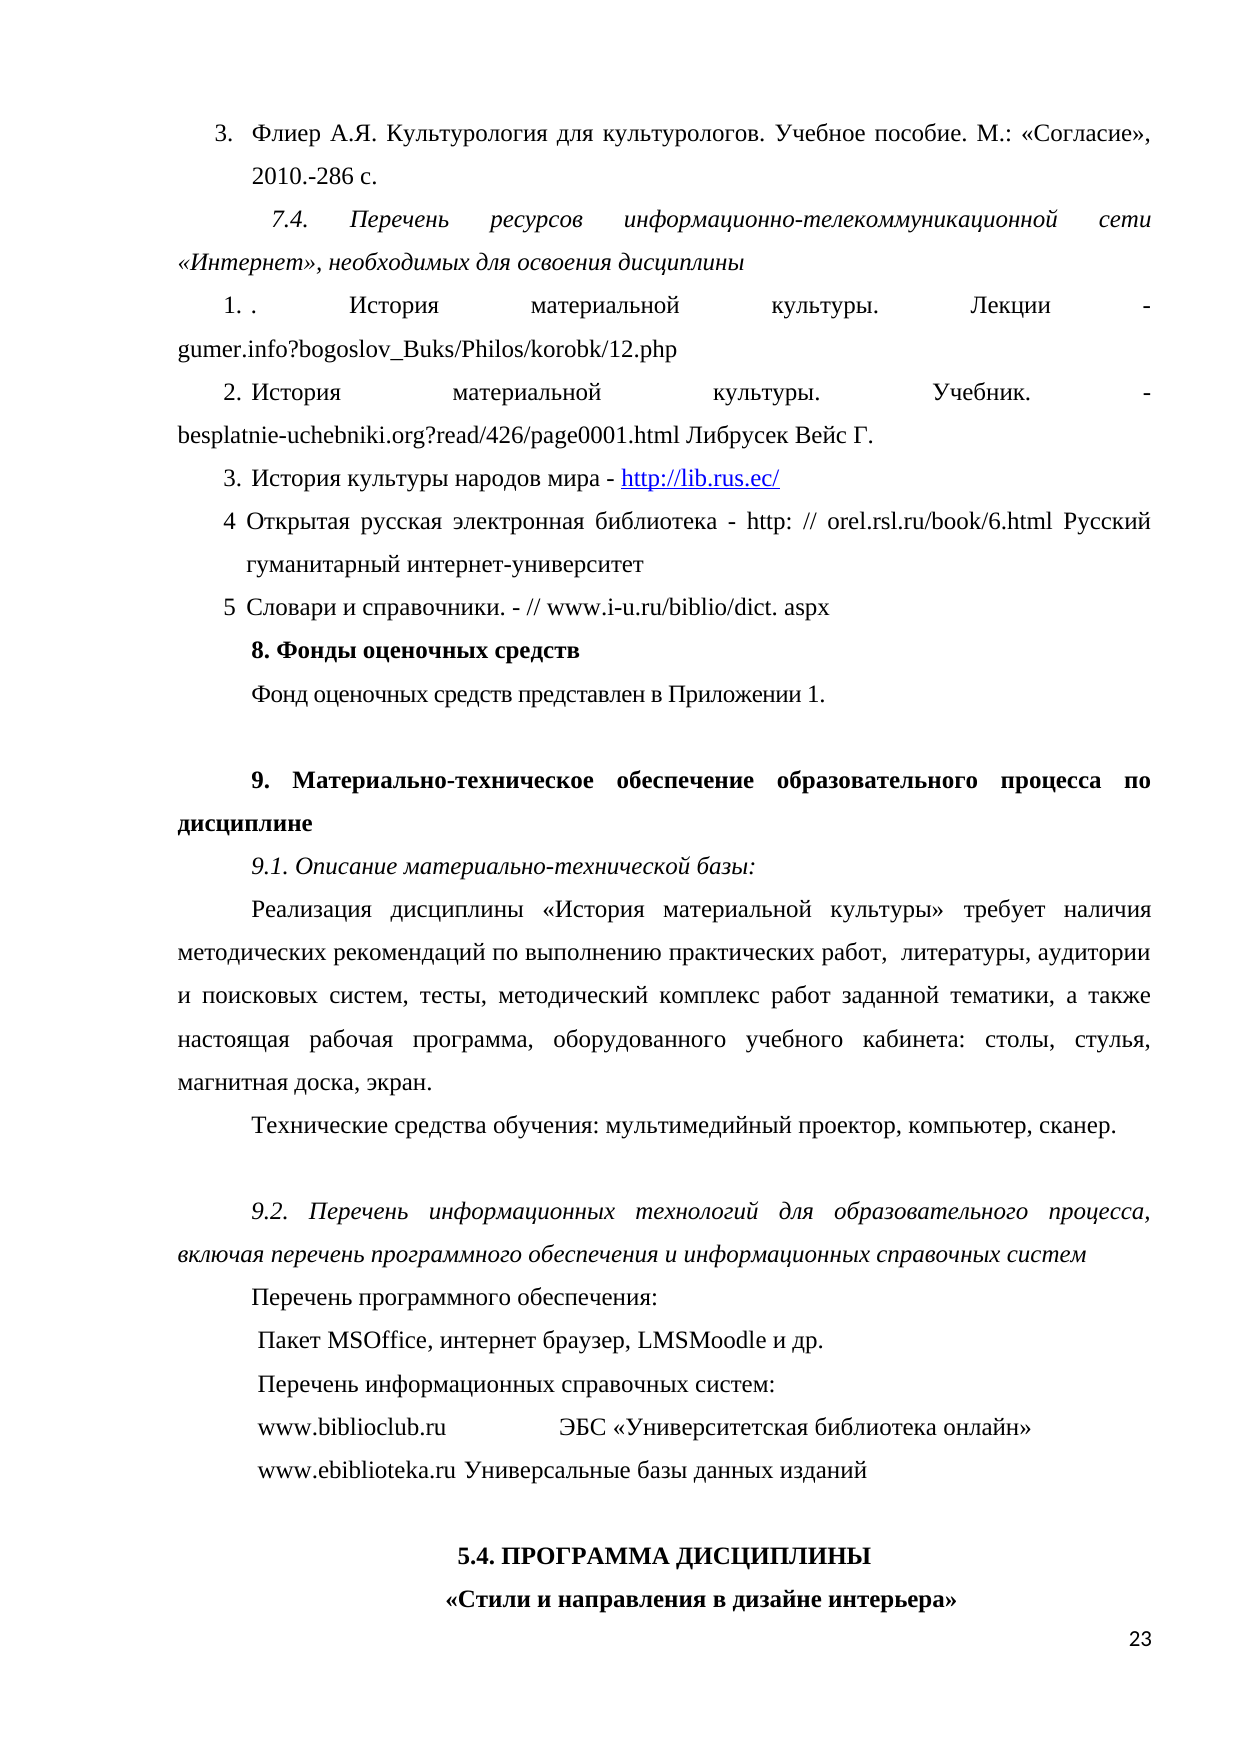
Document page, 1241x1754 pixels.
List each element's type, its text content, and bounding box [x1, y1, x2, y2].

list . История материальной культуры. Лекции - gumer.info?bogoslov_Buks/Philos/korobk/12.php [177, 291, 1152, 362]
text Реализация дисциплины «История материальной культуры» требует наличия методических рекомендаций по выполнению практических работ, литературы, аудитории и поисковых систем, тесты, методический комплекс работ заданной тематики, а также настоящая рабочая программа, оборудованного учебного кабинета: столы, стулья, магнитная доска, экран. [177, 894, 1152, 1096]
text 9.1. Описание материально-технической базы: [177, 851, 1152, 880]
text www.ebiblioteka.ru Универсальные базы данных изданий [257, 1455, 1152, 1484]
text www.biblioclub.ru ЭБС «Университетская библиотека онлайн» [257, 1412, 1152, 1441]
list Словари и справочники. - // www.i-u.ru/biblio/dict. aspx [223, 592, 1152, 621]
text 7.4. Перечень ресурсов информационно-телекоммуникационной сети «Интернет», необходимых для освоения дисциплины [177, 204, 1152, 276]
text Технические средства обучения: мультимедийный проектор, компьютер, сканер. [177, 1110, 1152, 1139]
list История материальной культуры. Учебник. - besplatnie-uchebniki.org?read/426/page0001.html Либрусек Вейс Г. [177, 377, 1152, 449]
text Фонд оценочных средств представлен в Приложении 1. [177, 679, 1152, 707]
text Перечень программного обеспечения: [177, 1282, 1152, 1311]
list История культуры народов мира - http://lib.rus.ec/ [177, 463, 1152, 492]
text 9. Материально-техническое обеспечение образовательного процесса по дисциплине [177, 765, 1152, 837]
list Открытая русская электронная библиотека - http: // orel.rsl.ru/book/6.html Русский гуманитарный интернет-университет [223, 506, 1152, 578]
text 8. Фонды оценочных средств [177, 636, 1152, 664]
text 9.2. Перечень информационных технологий для образовательного процесса, включая перечень программного обеспечения и информационных справочных систем [177, 1196, 1152, 1268]
text «Стили и направления в дизайне интерьера» [177, 1584, 1152, 1613]
text 5.4. ПРОГРАММА ДИСЦИПЛИНЫ [177, 1541, 1152, 1570]
text Перечень информационных справочных систем: [257, 1369, 1152, 1397]
text Пакет MSOffice, интернет браузер, LMSMoodle и др. [257, 1326, 1152, 1354]
list Флиер А.Я. Культурология для культурологов. Учебное пособие. М.: «Согласие», 2010.-286 с. [214, 118, 1152, 190]
